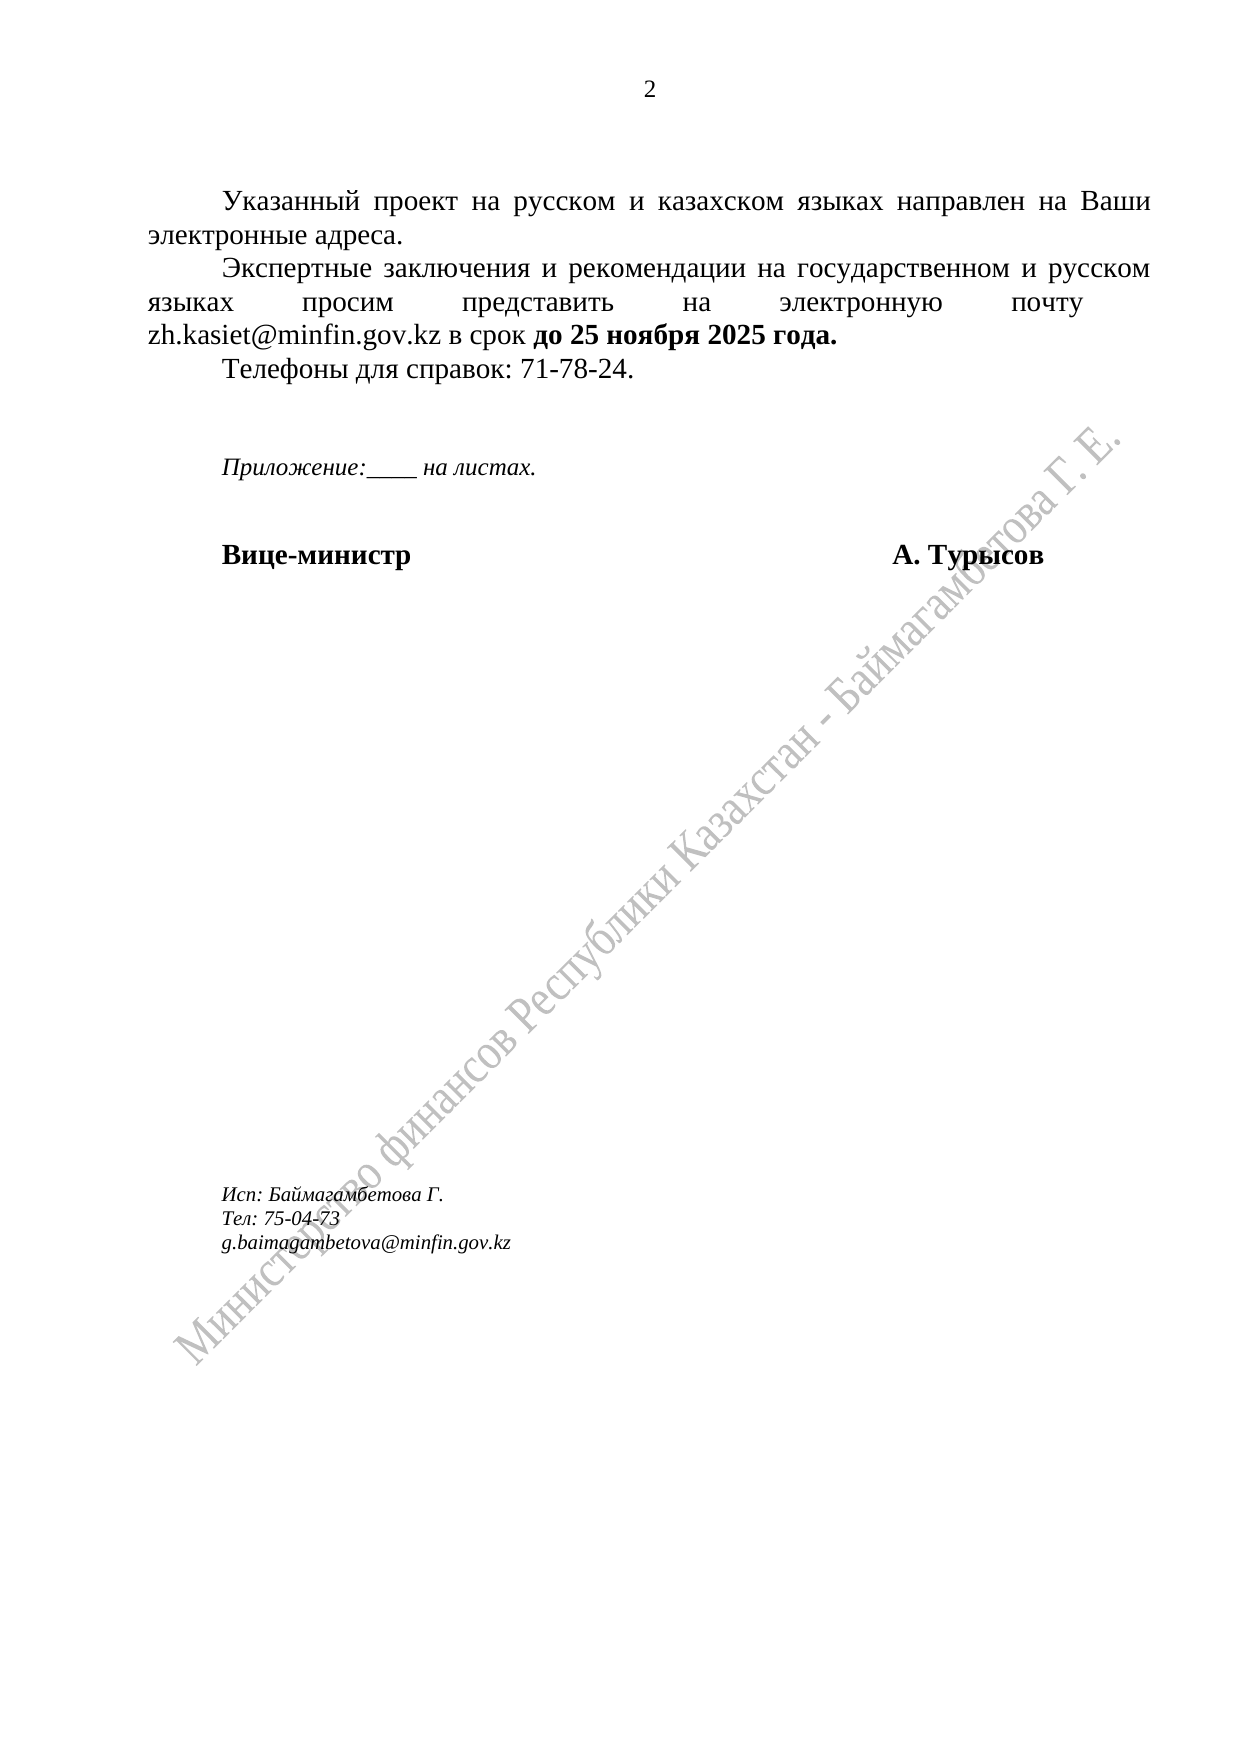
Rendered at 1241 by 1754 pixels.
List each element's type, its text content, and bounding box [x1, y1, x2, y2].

text Телефоны для справок: 71-78-24. [148, 351, 1152, 384]
text Экспертные заключения и рекомендации на государственном и русском языках просим представить на электронную почту zh.kasiet@minfin.gov.kz в срок до 25 ноября 2025 года. [148, 250, 1152, 351]
text Тел: 75-04-73 [148, 1206, 1152, 1230]
text Указанный проект на русском и казахском языках направлен на Ваши электронные адреса. [148, 183, 1152, 250]
text Исп: Баймагамбетова Г. [148, 1182, 1152, 1206]
text Вице-министр А. Турысов [148, 537, 1152, 571]
text g.baimagambetova@minfin.gov.kz [148, 1230, 1152, 1254]
text Приложение:____ на листах. [148, 452, 1152, 480]
